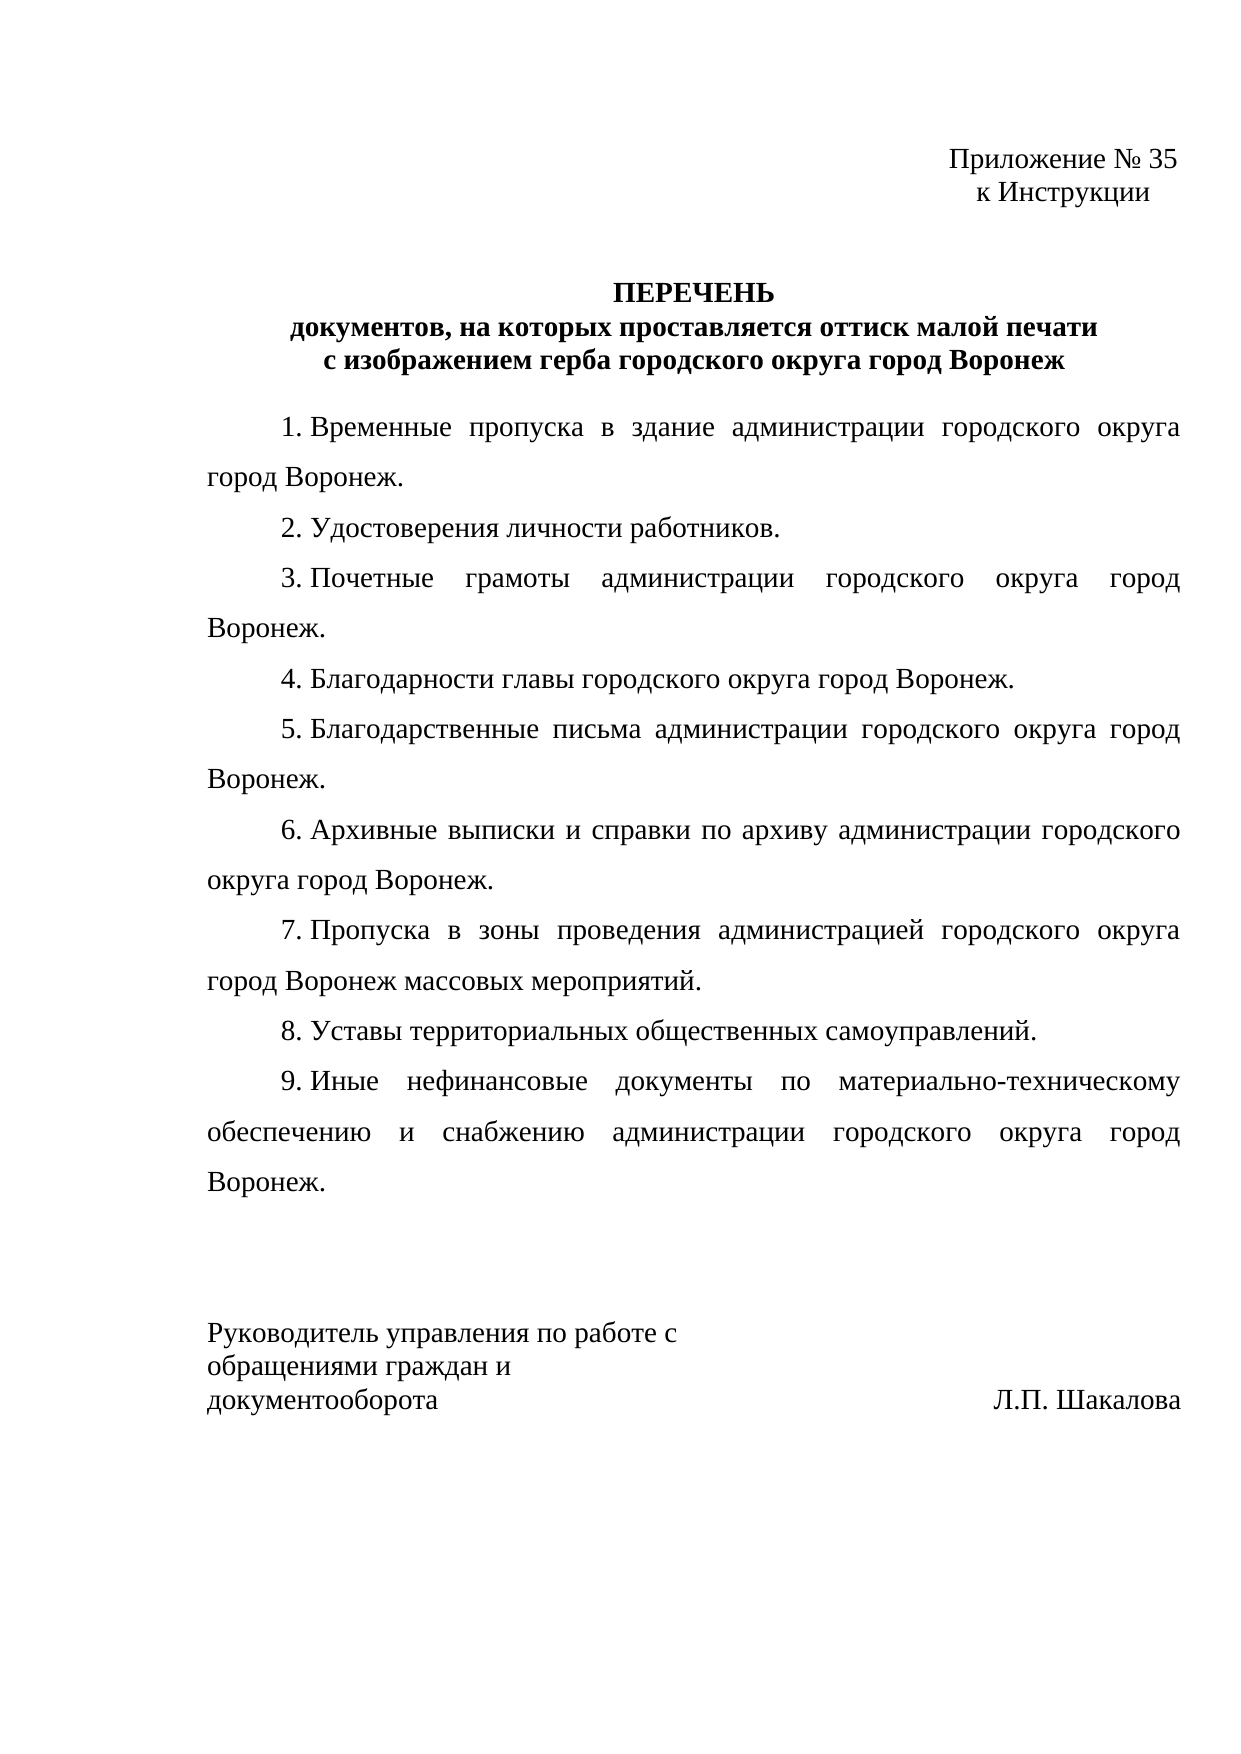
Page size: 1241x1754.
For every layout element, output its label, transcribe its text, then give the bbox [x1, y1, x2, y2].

text Приложение № 35 [945, 141, 1181, 174]
text ПЕРЕЧЕНЬ [207, 275, 1181, 309]
table_header Л.П. Шакалова [694, 1315, 1192, 1416]
text документов, на которых проставляется оттиск малой печати [207, 309, 1181, 342]
text 8. Уставы территориальных общественных самоуправлений. [207, 1013, 1181, 1047]
text 9. Иные нефинансовые документы по материально-техническому обеспечению и снабжению администрации городского округа город Воронеж. [207, 1063, 1181, 1197]
text 6. Архивные выписки и справки по архиву администрации городского округа город Воронеж. [207, 812, 1181, 896]
text 3. Почетные грамоты администрации городского округа город Воронеж. [207, 560, 1181, 644]
text 1. Временные пропуска в здание администрации городского округа город Воронеж. [207, 409, 1181, 493]
text 7. Пропуска в зоны проведения администрацией городского округа город Воронеж массовых мероприятий. [207, 912, 1181, 996]
text 2. Удостоверения личности работников. [207, 510, 1181, 543]
text 4. Благодарности главы городского округа город Воронеж. [207, 661, 1181, 694]
text к Инструкции [945, 174, 1181, 208]
table_header Руководитель управления по работе с обращениями граждан и документооборота [196, 1315, 694, 1416]
text 5. Благодарственные письма администрации городского округа город Воронеж. [207, 711, 1181, 795]
text с изображением герба городского округа город Воронеж [207, 342, 1181, 376]
